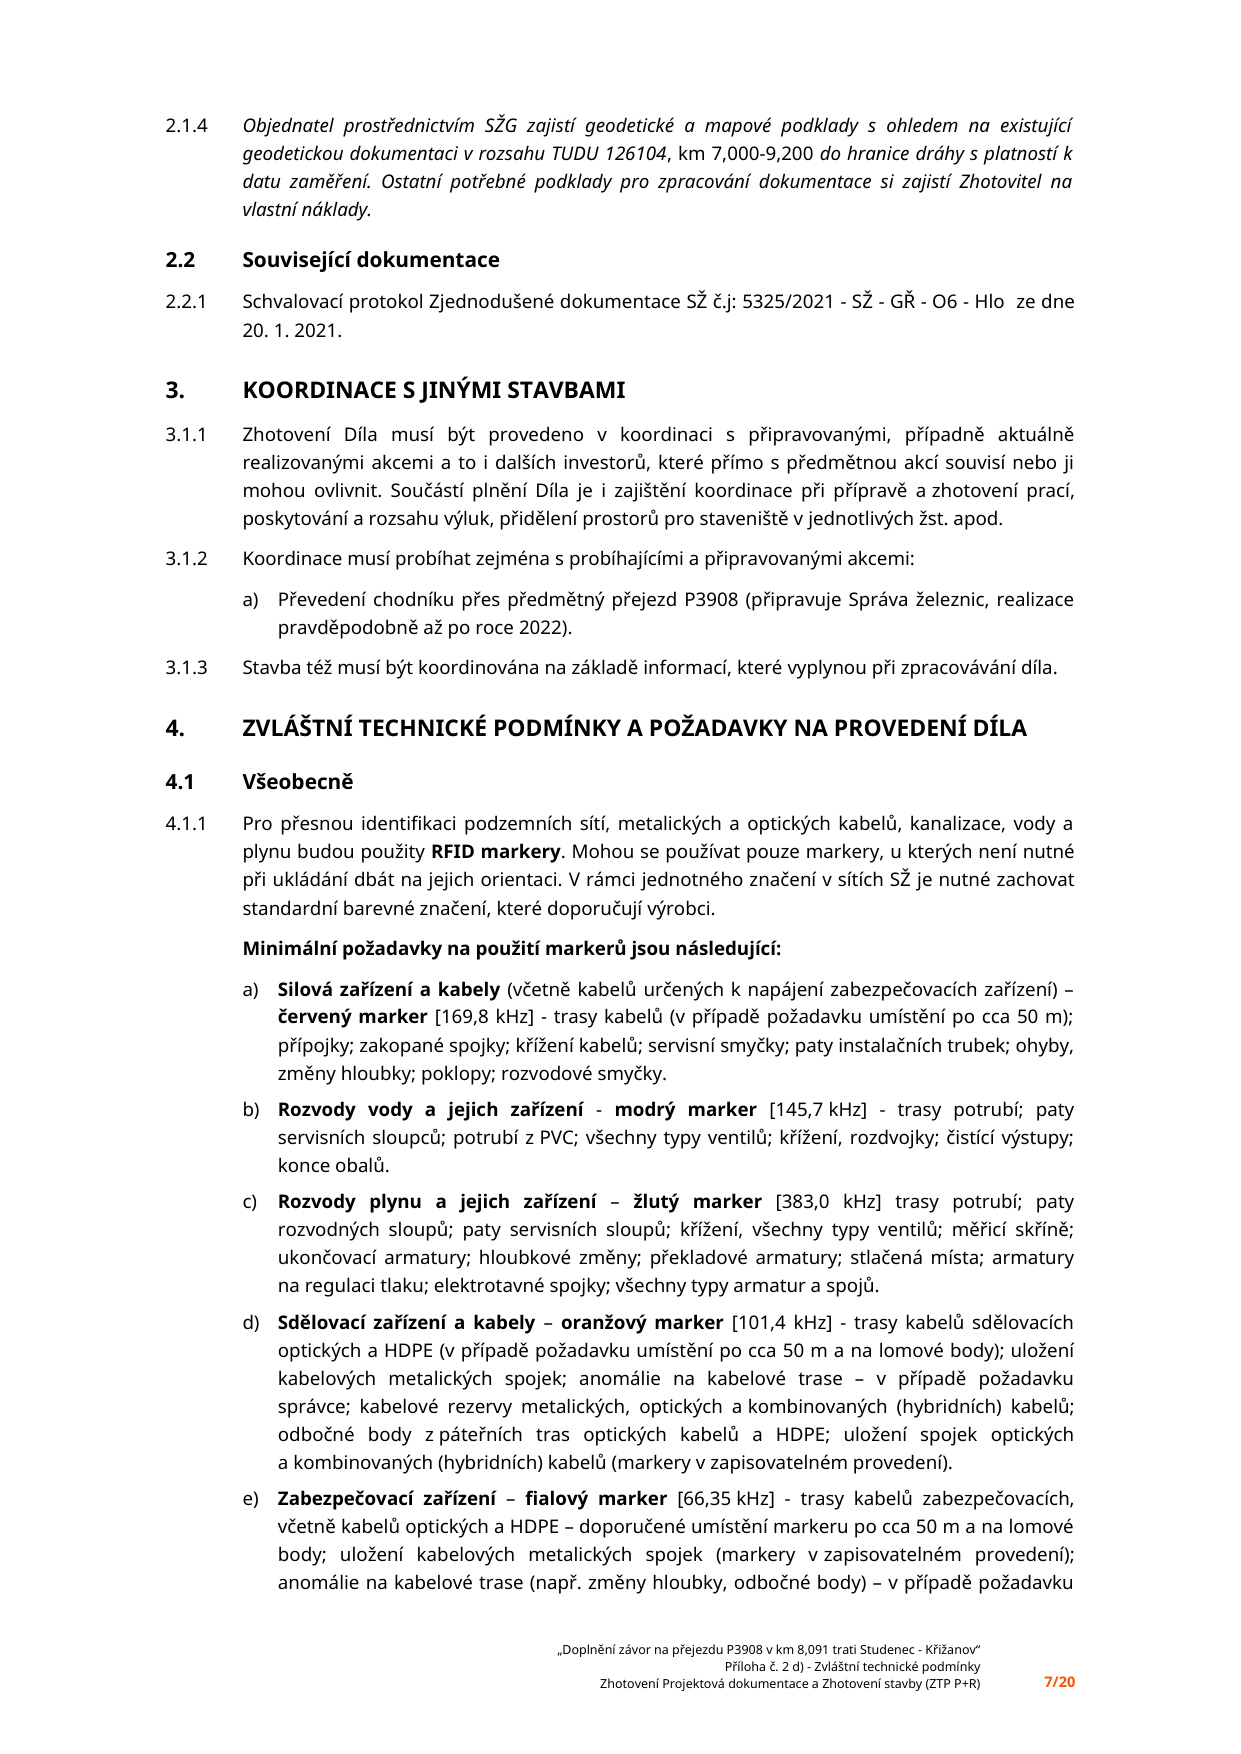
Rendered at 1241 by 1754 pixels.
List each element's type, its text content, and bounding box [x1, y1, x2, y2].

text Zhotovení Díla musí být provedeno v koordinaci s připravovanými, případně aktuálně realizovanými akcemi a to i dalších investorů, které přímo s předmětnou akcí souvisí nebo ji mohou ovlivnit. Součástí plnění Díla je i zajištění koordinace při přípravě a zhotovení prací, poskytování a rozsahu výluk, přidělení prostorů pro staveniště v jednotlivých žst. apod. [165, 421, 1075, 531]
text Rozvody plynu a jejich zařízení – žlutý marker [383,0 kHz] trasy potrubí; paty rozvodných sloupů; paty servisních sloupů; křížení, všechny typy ventilů; měřicí skříně; ukončovací armatury; hloubkové změny; překladové armatury; stlačená místa; armatury na regulaci tlaku; elektrotavné spojky; všechny typy armatur a spojů. [242, 1189, 1075, 1298]
text ZVLÁŠTNÍ TECHNICKÉ PODMÍNKY A POŽADAVKY NA PROVEDENÍ DÍLA [165, 712, 1075, 743]
text Objednatel prostřednictvím SŽG zajistí geodetické a mapové podklady s ohledem na existující geodetickou dokumentaci v rozsahu TUDU 126104, km 7,000-9,200 do hranice dráhy s platností k datu zaměření. Ostatní potřebné podklady pro zpracování dokumentace si zajistí Zhotovitel na vlastní náklady. [165, 112, 1075, 222]
text Minimální požadavky na použití markerů jsou následující: [242, 935, 1075, 961]
text Koordinace musí probíhat zejména s probíhajícími a připravovanými akcemi: [165, 546, 1075, 571]
text Související dokumentace [165, 245, 1075, 273]
text Schvalovací protokol Zjednodušené dokumentace SŽ č.j: 5325/2021 - SŽ - GŘ - O6 - Hlo ze dne 20. 1. 2021. [165, 289, 1075, 342]
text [242, 1486, 1075, 1595]
list Převedení chodníku přes předmětný přejezd P3908 (připravuje Správa železnic, realizace pravděpodobně až po roce 2022). [242, 586, 1075, 639]
text Rozvody vody a jejich zařízení - modrý marker [145,7 kHz] - trasy potrubí; paty servisních sloupců; potrubí z PVC; všechny typy ventilů; křížení, rozdvojky; čistící výstupy; konce obalů. [242, 1096, 1075, 1178]
text Všeobecně [165, 767, 1075, 795]
list Silová zařízení a kabely (včetně kabelů určených k napájení zabezpečovacích zařízení) – červený marker [169,8 kHz] - trasy kabelů (v případě požadavku umístění po cca 50 m); přípojky; zakopané spojky; křížení kabelů; servisní smyčky; paty instalačních trubek; ohyby, změny hloubky; poklopy; rozvodové smyčky. [242, 976, 1075, 1085]
text KOORDINACE S JINÝMI STAVBAMI [165, 374, 1075, 405]
text Stavba též musí být koordinována na základě informací, které vyplynou při zpracovávání díla. [165, 654, 1075, 680]
text Sdělovací zařízení a kabely – oranžový marker [101,4 kHz] - trasy kabelů sdělovacích optických a HDPE (v případě požadavku umístění po cca 50 m a na lomové body); uložení kabelových metalických spojek; anomálie na kabelové trase – v případě požadavku správce; kabelové rezervy metalických, optických a kombinovaných (hybridních) kabelů; odbočné body z páteřních tras optických kabelů a HDPE; uložení spojek optických a kombinovaných (hybridních) kabelů (markery v zapisovatelném provedení). [242, 1309, 1075, 1475]
text Pro přesnou identifikaci podzemních sítí, metalických a optických kabelů, kanalizace, vody a plynu budou použity RFID markery. Mohou se používat pouze markery, u kterých není nutné při ukládání dbát na jejich orientaci. V rámci jednotného značení v sítích SŽ je nutné zachovat standardní barevné značení, které doporučují výrobci. [165, 811, 1075, 920]
